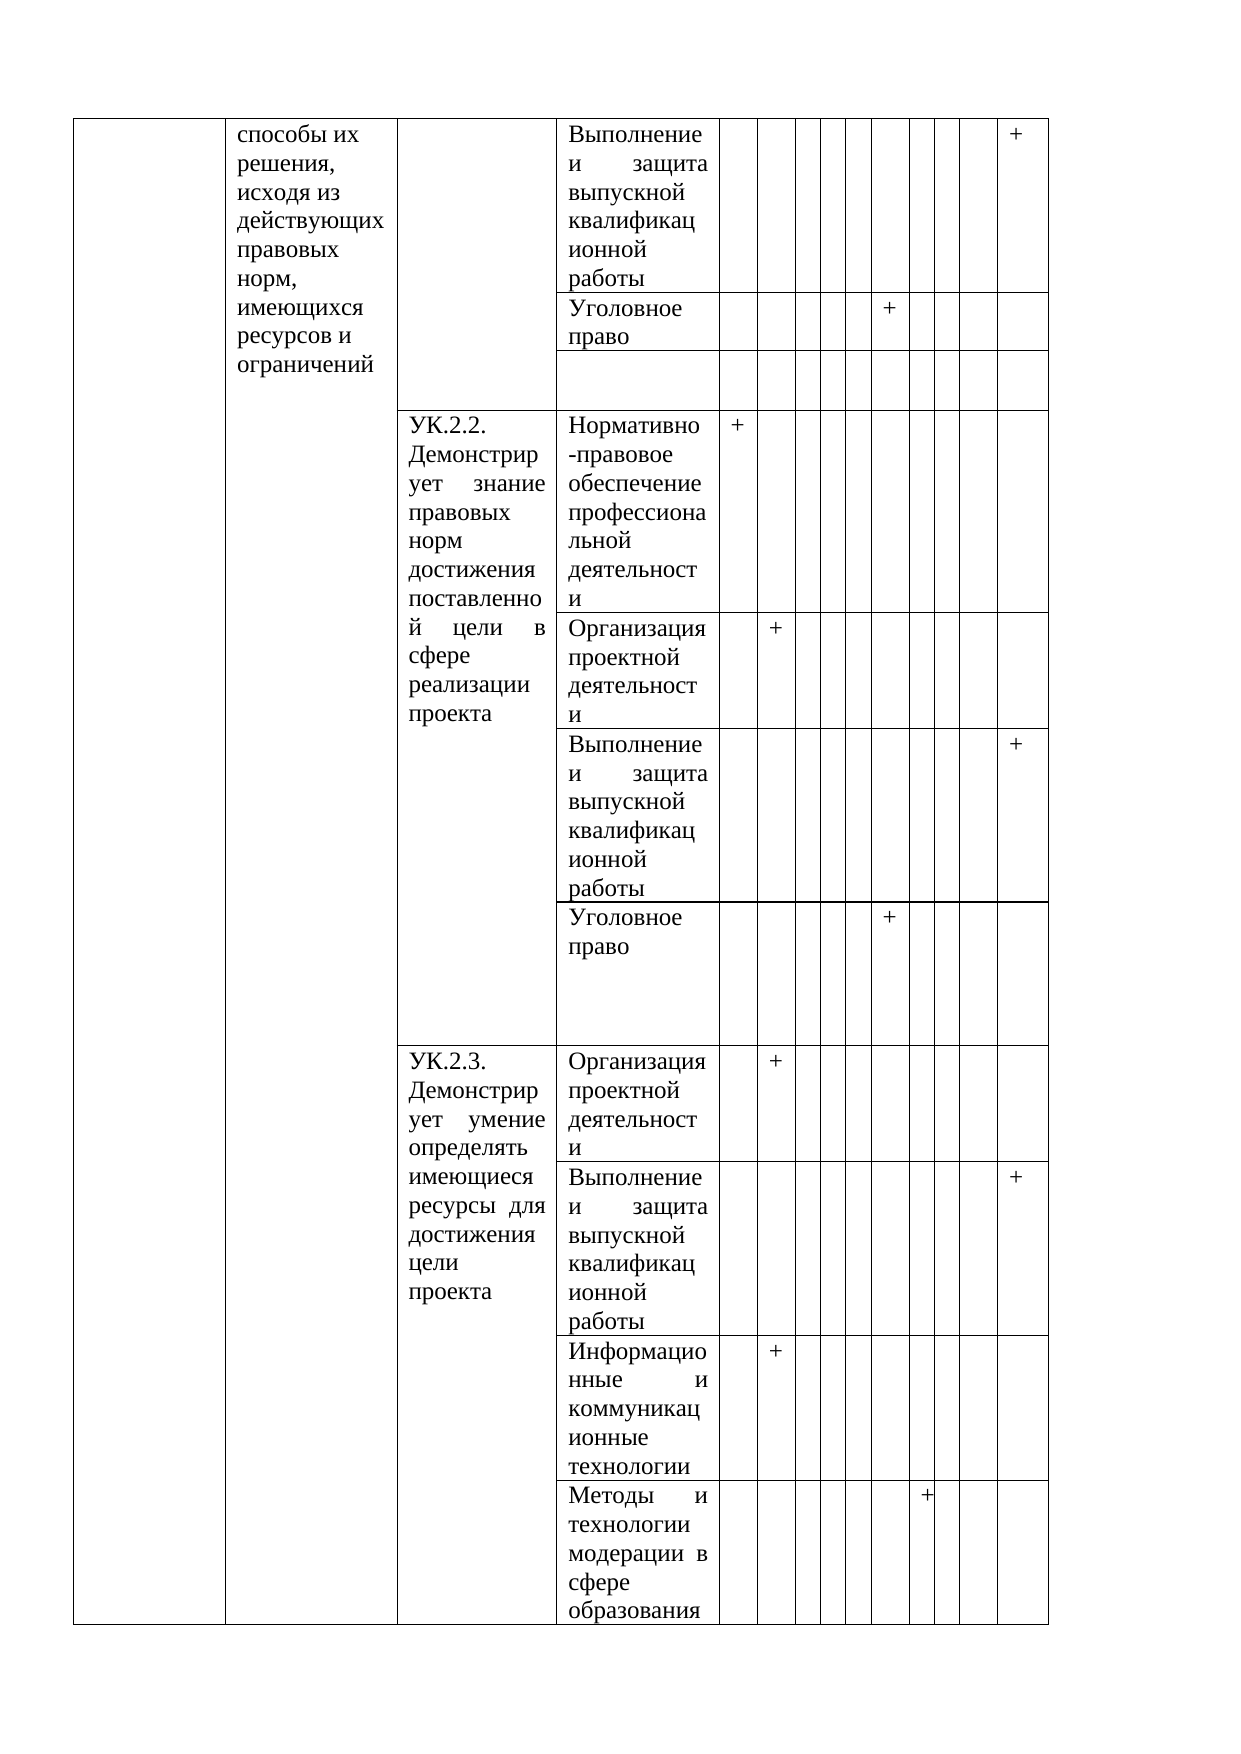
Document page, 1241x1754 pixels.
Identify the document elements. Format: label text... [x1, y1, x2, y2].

table_cell [758, 1481, 795, 1624]
table_cell [935, 119, 959, 292]
table_cell [998, 411, 1048, 612]
table_cell [935, 903, 959, 1045]
table_cell [796, 119, 820, 292]
table_cell [910, 1046, 934, 1161]
table_cell [720, 119, 757, 292]
table_cell [758, 351, 795, 409]
table_cell [846, 351, 871, 409]
table_cell [910, 613, 934, 728]
table_cell [720, 351, 757, 409]
table_cell [846, 903, 871, 1045]
table_cell [872, 613, 909, 728]
table_cell [872, 729, 909, 901]
table_cell [720, 1481, 757, 1624]
table_cell + [758, 1336, 795, 1479]
table_cell [758, 411, 795, 612]
table_cell [960, 613, 997, 728]
table_cell Уголовное право [557, 293, 719, 350]
table_cell [960, 1162, 997, 1335]
table_cell [960, 293, 997, 350]
table_cell [846, 1046, 871, 1161]
table_cell [910, 119, 934, 292]
table_cell [998, 293, 1048, 350]
table_cell [872, 1046, 909, 1161]
table_cell [872, 119, 909, 292]
table_cell + [720, 411, 757, 612]
table_cell [846, 293, 871, 350]
table_cell Организация проектной деятельности [557, 613, 719, 728]
table_cell [910, 411, 934, 612]
table_cell [796, 1162, 820, 1335]
table_cell [846, 1481, 871, 1624]
table_cell [935, 293, 959, 350]
table_cell [960, 1046, 997, 1161]
table_cell [758, 729, 795, 901]
table_cell [960, 729, 997, 901]
table_cell Информационные и коммуникационные технологии [557, 1336, 719, 1479]
table_cell [821, 293, 845, 350]
table_cell [846, 1162, 871, 1335]
table_cell [910, 351, 934, 409]
table_cell Выполнение и защита выпускной квалификационной работы [557, 119, 719, 292]
table_cell [998, 613, 1048, 728]
table_cell [557, 351, 719, 409]
table_cell [846, 729, 871, 901]
table_cell [846, 613, 871, 728]
table_cell + [758, 1046, 795, 1161]
table_cell [821, 1481, 845, 1624]
table_cell [872, 1162, 909, 1335]
table_cell [720, 1162, 757, 1335]
table_cell [935, 729, 959, 901]
table_cell [998, 1046, 1048, 1161]
table_cell [910, 1162, 934, 1335]
table_cell [960, 1481, 997, 1624]
table_cell [796, 729, 820, 901]
table_cell [872, 1336, 909, 1479]
table_cell УК.2.2. Демонстрирует знание правовых норм достижения поставленной цели в сфере реализации проекта [398, 411, 556, 1045]
table_cell [846, 411, 871, 612]
table_cell [998, 903, 1048, 1045]
table_cell [935, 1046, 959, 1161]
table_cell [935, 1162, 959, 1335]
table_cell [872, 1481, 909, 1624]
table_cell [960, 903, 997, 1045]
table_cell [821, 613, 845, 728]
table_cell [720, 1046, 757, 1161]
table_cell [720, 903, 757, 1045]
table_cell [796, 613, 820, 728]
table_cell + [758, 613, 795, 728]
table_cell [758, 119, 795, 292]
table_cell [758, 1162, 795, 1335]
table_cell + [998, 119, 1048, 292]
table_cell [821, 1162, 845, 1335]
table_cell [846, 1336, 871, 1479]
table_cell [796, 351, 820, 409]
table_cell [935, 351, 959, 409]
table_cell + [998, 729, 1048, 901]
table_cell [821, 729, 845, 901]
table_cell Методы и технологии модерации в сфере образования [557, 1481, 719, 1624]
table_cell [935, 1336, 959, 1479]
table_cell [910, 293, 934, 350]
table_cell [821, 119, 845, 292]
table_cell [935, 411, 959, 612]
table_cell [796, 293, 820, 350]
table_cell [872, 411, 909, 612]
table_cell + [872, 903, 909, 1045]
table_cell [998, 1481, 1048, 1624]
table_cell [758, 293, 795, 350]
table_cell [821, 411, 845, 612]
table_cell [557, 1162, 719, 1335]
table_cell [960, 119, 997, 292]
table_cell [758, 903, 795, 1045]
table_cell [998, 1336, 1048, 1479]
table_cell [846, 119, 871, 292]
table_cell [910, 729, 934, 901]
table_cell [796, 1046, 820, 1161]
table_cell [821, 1046, 845, 1161]
table_cell [960, 351, 997, 409]
table_cell + [910, 1481, 934, 1624]
table_cell [910, 1336, 934, 1479]
table_cell [720, 613, 757, 728]
table_cell + [998, 1162, 1048, 1335]
table_cell [935, 1481, 959, 1624]
table_cell [720, 1336, 757, 1479]
table_cell [796, 1336, 820, 1479]
table_cell [720, 729, 757, 901]
table_cell + [872, 293, 909, 350]
table_cell [796, 1481, 820, 1624]
table_cell [960, 1336, 997, 1479]
table_cell [821, 1336, 845, 1479]
table_cell [821, 903, 845, 1045]
table_cell [935, 613, 959, 728]
table_cell Выполнение и защита выпускной квалификационной работы [557, 729, 719, 901]
table_cell Нормативно-правовое обеспечение профессиональной деятельности [557, 411, 719, 612]
table_cell [720, 293, 757, 350]
table_cell [910, 903, 934, 1045]
table_cell [796, 903, 820, 1045]
table_cell [821, 351, 845, 409]
table_cell [796, 411, 820, 612]
table_cell [872, 351, 909, 409]
table_cell [960, 411, 997, 612]
table_cell УК.2.3. Демонстрирует умение определять имеющиеся ресурсы для достижения цели проекта [398, 1046, 556, 1624]
table_cell Уголовное право [557, 903, 719, 1045]
table_cell Организация проектной деятельности [557, 1046, 719, 1161]
table_cell [998, 351, 1048, 409]
